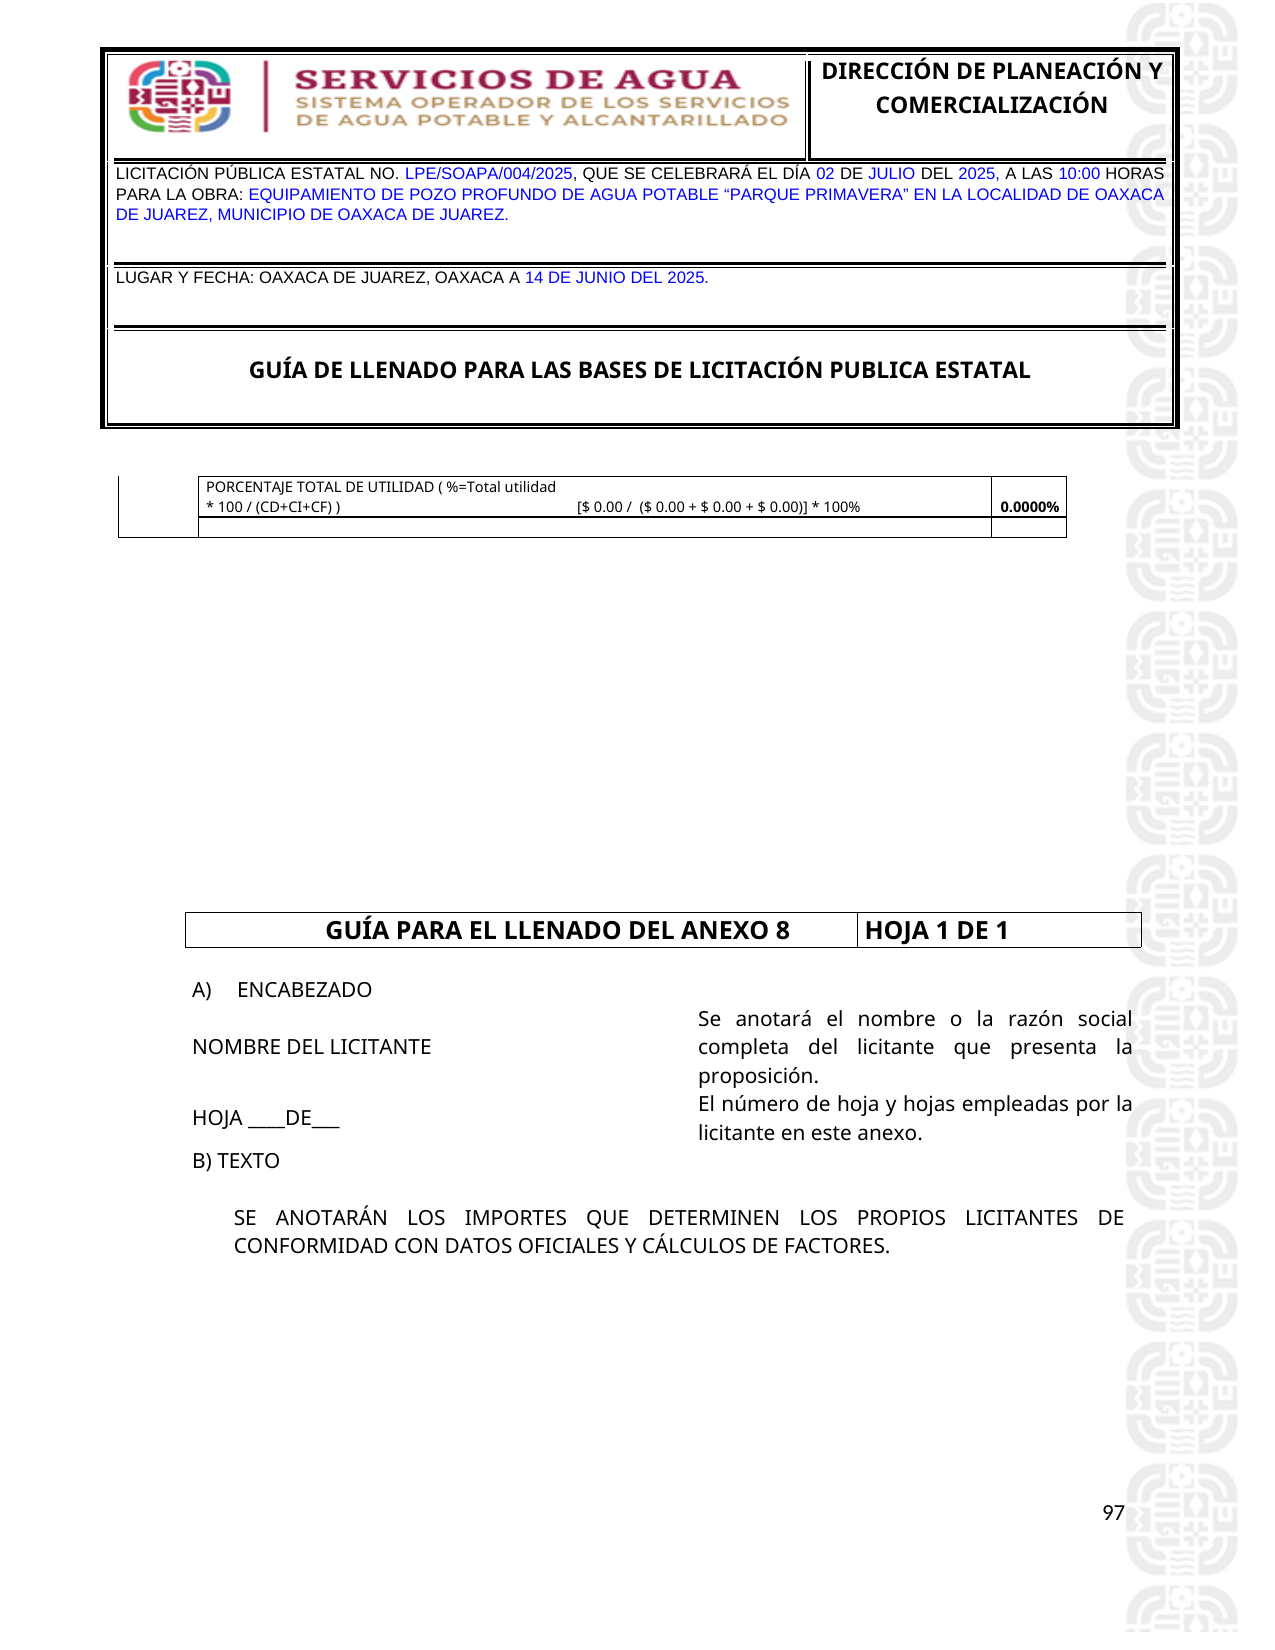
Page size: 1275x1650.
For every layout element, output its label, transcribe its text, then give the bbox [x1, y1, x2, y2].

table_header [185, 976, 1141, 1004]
picture [124, 55, 798, 145]
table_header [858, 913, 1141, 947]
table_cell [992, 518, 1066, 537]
picture [1111, 52, 1175, 427]
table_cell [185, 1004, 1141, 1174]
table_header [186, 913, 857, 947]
picture [1111, 65, 1118, 76]
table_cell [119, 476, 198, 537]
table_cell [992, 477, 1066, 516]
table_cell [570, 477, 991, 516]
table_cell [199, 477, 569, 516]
text SE ANOTARÁN LOS IMPORTES QUE DETERMINEN LOS PROPIOS LICITANTES DE CONFORMIDAD CON DATOS OFICIALES Y CÁLCULOS DE FACTORES. [233, 1203, 1125, 1260]
picture [1111, 3, 1241, 1632]
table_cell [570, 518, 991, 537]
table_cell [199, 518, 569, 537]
